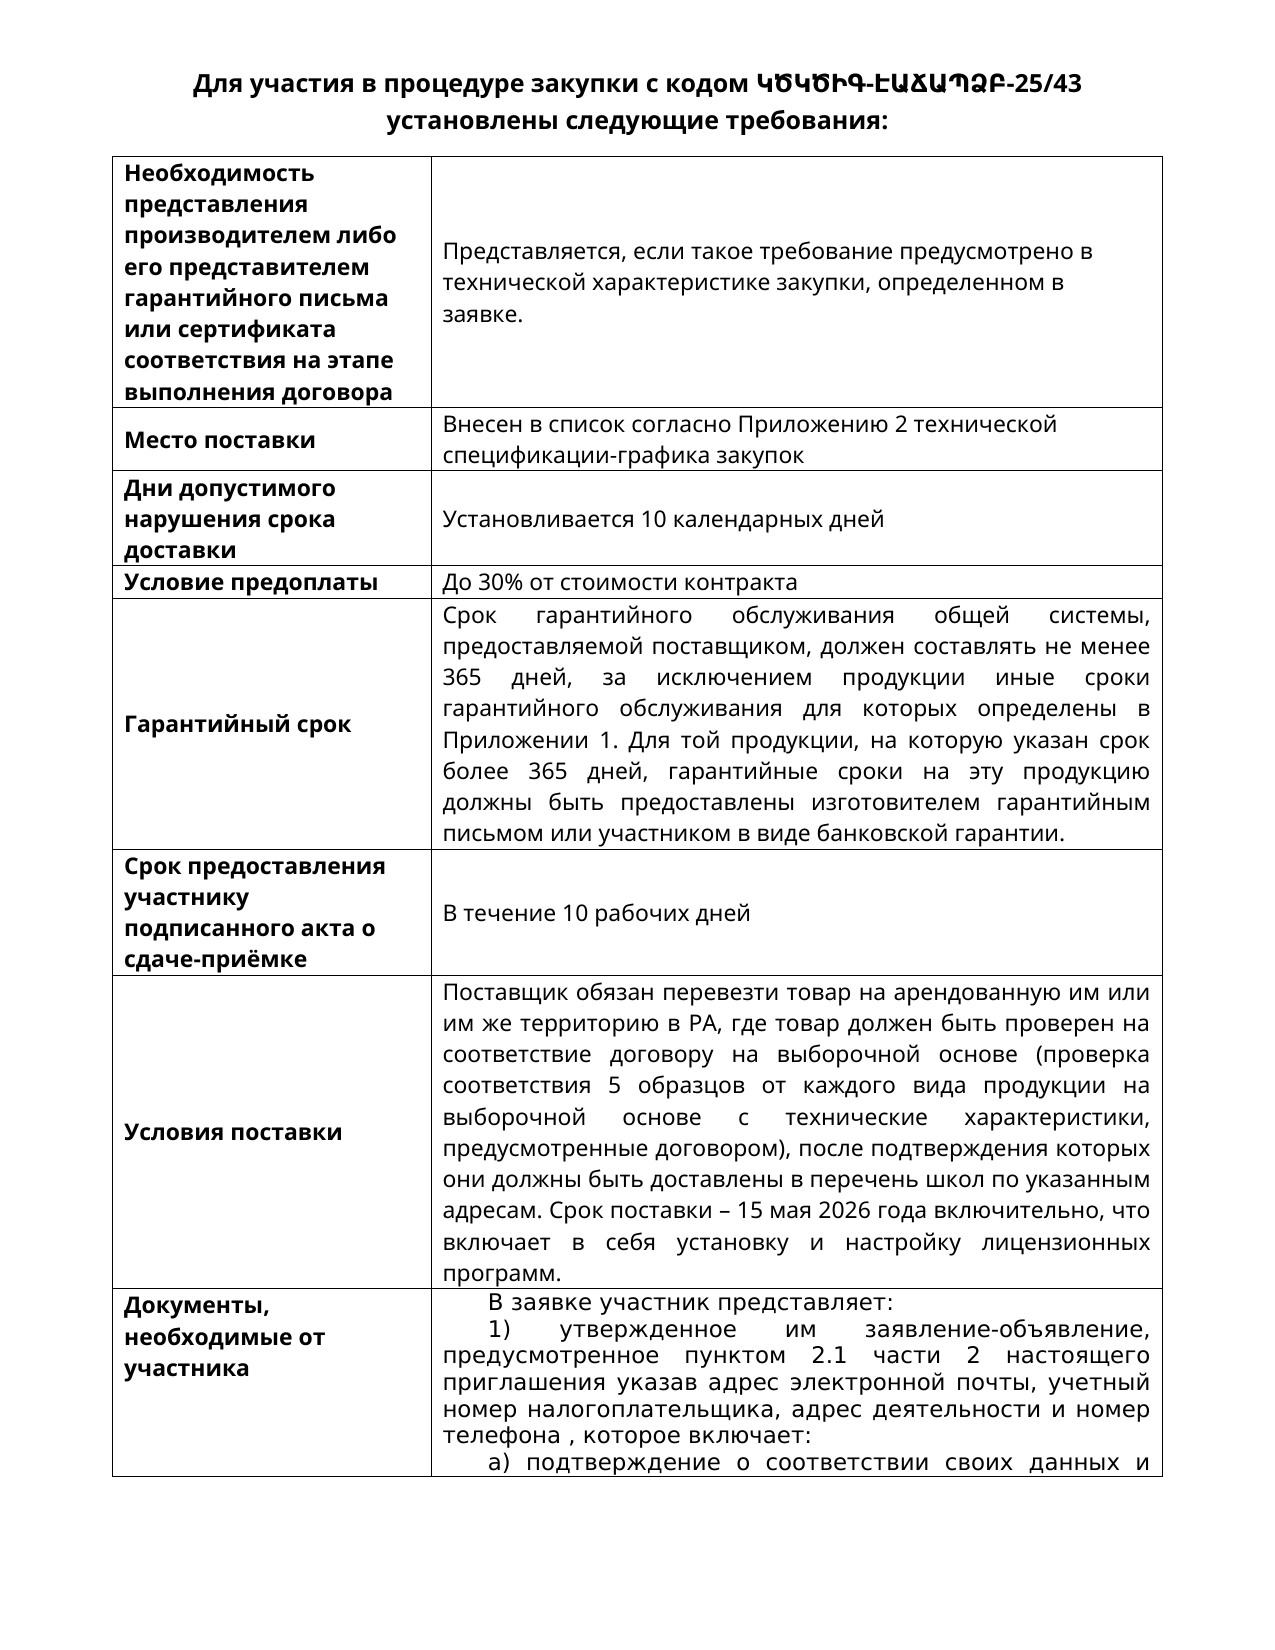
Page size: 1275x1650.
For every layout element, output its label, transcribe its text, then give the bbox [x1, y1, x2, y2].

table_cell В течение 10 рабочих дней [432, 850, 1162, 974]
table_cell Условия поставки [113, 976, 431, 1288]
table_cell Гарантийный срок [113, 599, 431, 848]
table_cell Дни допустимого нарушения срока доставки [113, 471, 431, 565]
table_header Представляется, если такое требование предусмотрено в технической характеристике закупки, определенном в заявке. [432, 157, 1162, 407]
table_cell Условие предоплаты [113, 566, 431, 597]
table_cell Поставщик обязан перевезти товар на арендованную им или им же территорию в РА, где товар должен быть проверен на соответствие договору на выборочной основе (проверка соответствия 5 образцов от каждого вида продукции на выборочной основе с технические характеристики, предусмотренные договором), после подтверждения которых они должны быть доставлены в перечень школ по указанным адресам. Срок поставки – 15 мая 2026 года включительно, что включает в себя установку и настройку лицензионных программ. [432, 976, 1162, 1288]
table_cell Внесен в список согласно Приложению 2 технической спецификации-графика закупок [432, 408, 1162, 470]
table_cell Установливается 10 календарных дней [432, 471, 1162, 565]
table_cell Срок предоставления участнику подписанного акта о сдаче-приёмке [113, 850, 431, 974]
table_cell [432, 1289, 1162, 1476]
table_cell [113, 1289, 431, 1476]
text Для участия в процедуре закупки с кодом ԿԾԿԾԻԳ-ԷԱՃԱՊՁԲ-25/43 установлены следующие требования: [150, 66, 1125, 136]
table_header Необходимость представления производителем либо его представителем гарантийного письма или сертификата соответствия на этапе выполнения договора [113, 157, 431, 407]
table_cell До 30% от стоимости контракта [432, 566, 1162, 597]
table_cell Срок гарантийного обслуживания общей системы, предоставляемой поставщиком, должен составлять не менее 365 дней, за исключением продукции иные сроки гарантийного обслуживания для которых определены в Приложении 1. Для той продукции, на которую указан срок более 365 дней, гарантийные сроки на эту продукцию должны быть предоставлены изготовителем гарантийным письмом или участником в виде банковской гарантии. [432, 599, 1162, 848]
table_cell Место поставки [113, 408, 431, 470]
